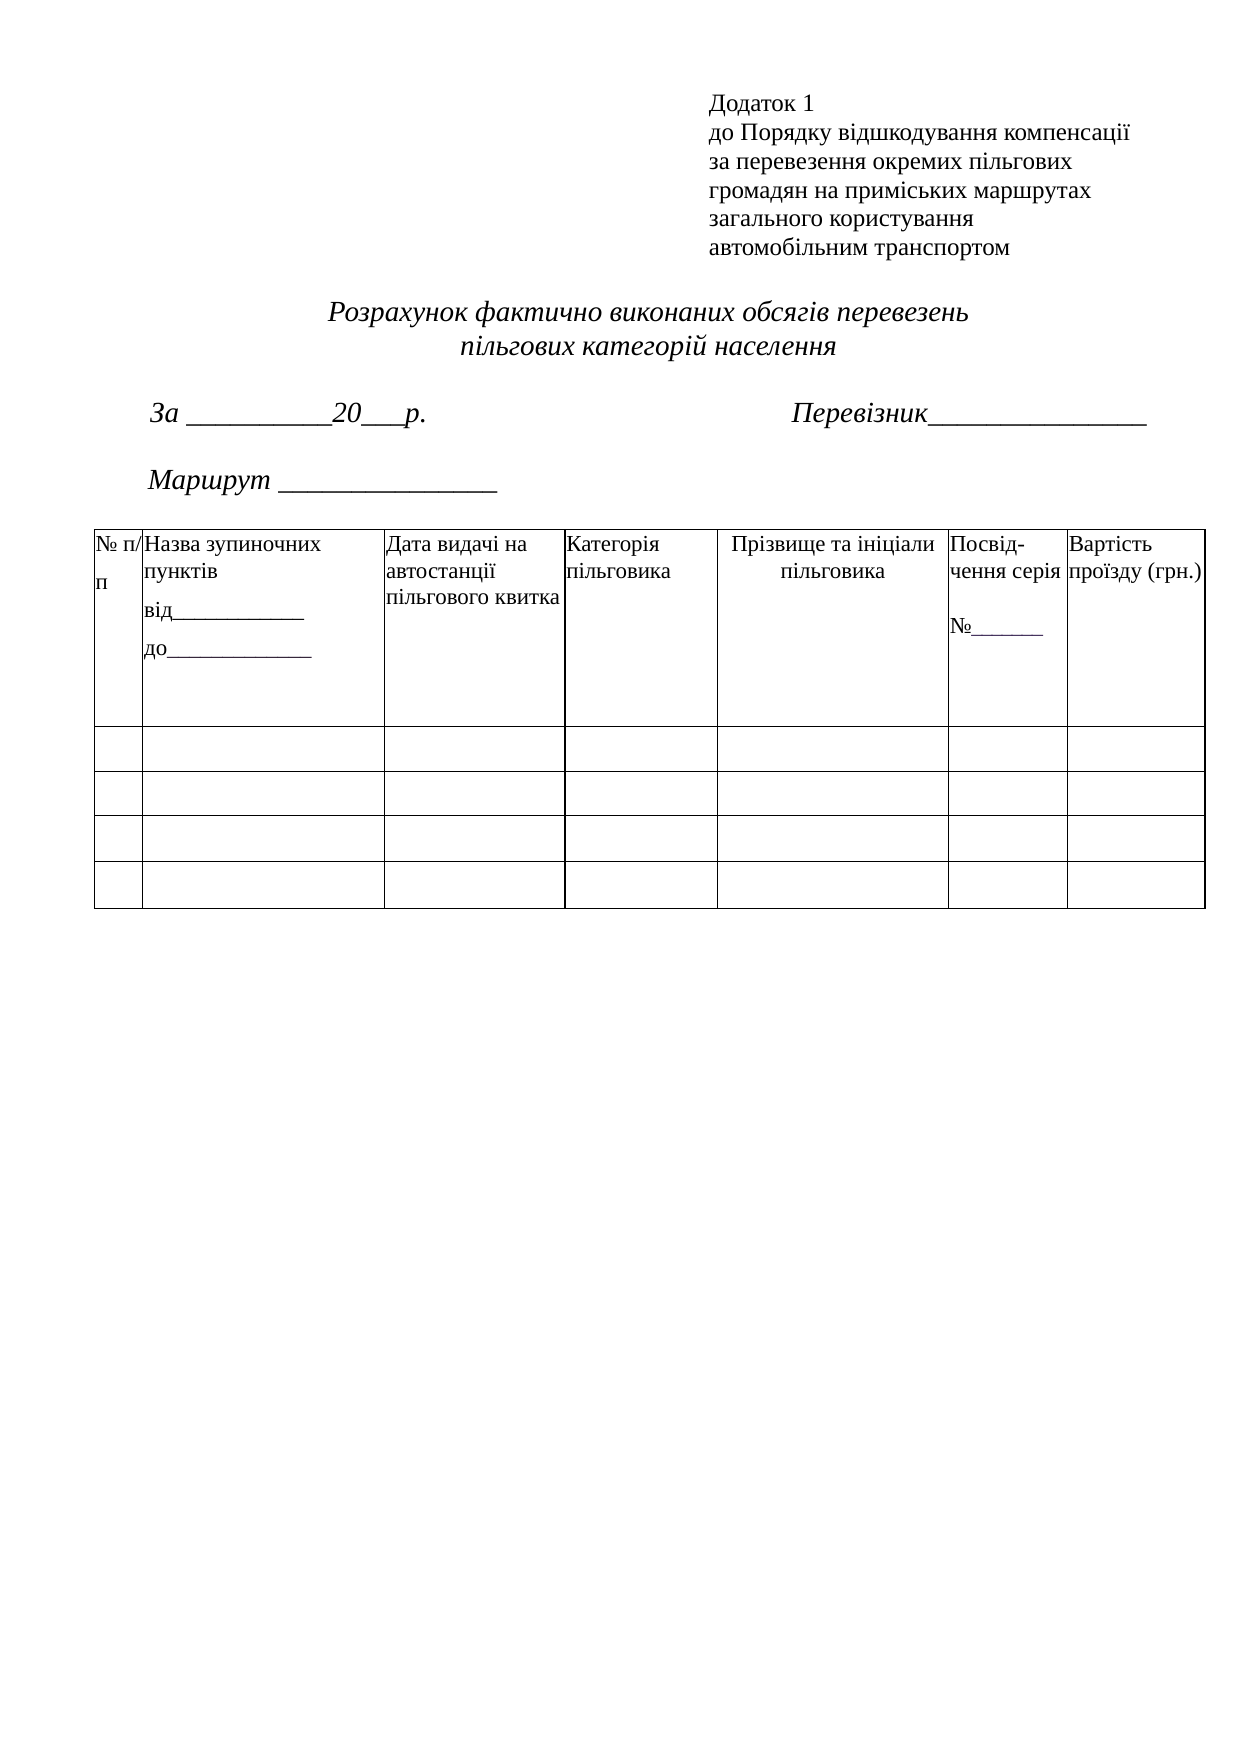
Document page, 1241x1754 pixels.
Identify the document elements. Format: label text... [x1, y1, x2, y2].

table_cell [95, 862, 142, 907]
table_cell [385, 816, 564, 861]
text загального користування [709, 203, 1152, 232]
table_cell [1068, 862, 1204, 907]
table_cell [718, 816, 948, 861]
table_cell [949, 862, 1067, 907]
text за перевезення окремих пільгових [709, 146, 1152, 175]
table_cell [566, 816, 717, 861]
table_cell [949, 727, 1067, 771]
table_header Вартість проїзду (грн.) [1068, 530, 1204, 726]
table_cell [949, 772, 1067, 815]
table_cell [385, 727, 564, 771]
table_header Категорія пільговика [566, 530, 717, 726]
table_cell [1068, 772, 1204, 815]
table_cell [718, 727, 948, 771]
table_cell [949, 816, 1067, 861]
text Розрахунок фактично виконаних обсягів перевезень [148, 294, 1152, 328]
table_cell [566, 727, 717, 771]
table_cell [718, 772, 948, 815]
table_header Назва зупиночних пунктів від до [143, 530, 384, 726]
table_cell [718, 862, 948, 907]
table_cell [143, 816, 384, 861]
table_header № п/ п [95, 530, 142, 726]
text Додаток 1 [709, 88, 1152, 117]
table_cell [143, 862, 384, 907]
table_cell [566, 772, 717, 815]
table_header Посвідчення серія № [949, 530, 1067, 726]
table_cell [95, 727, 142, 771]
text Маршрут _______________ [148, 462, 1152, 496]
text За __________20___р. Перевізник_______________ [148, 395, 1152, 429]
text громадян на приміських маршрутах [709, 175, 1152, 203]
table_header Дата видачі на автостанції пільгового квитка [385, 530, 564, 726]
table_cell [566, 862, 717, 907]
table_cell [95, 816, 142, 861]
text до Порядку відшкодування компенсації [709, 117, 1152, 146]
text пільгових категорій населення [148, 328, 1152, 362]
table_cell [385, 772, 564, 815]
table_cell [385, 862, 564, 907]
table_cell [143, 772, 384, 815]
text автомобільним транспортом [709, 232, 1152, 261]
table_cell [1068, 816, 1204, 861]
table_header Прізвище та ініціали пільговика [718, 530, 948, 726]
table_cell [143, 727, 384, 771]
table_cell [1068, 727, 1204, 771]
table_cell [95, 772, 142, 815]
